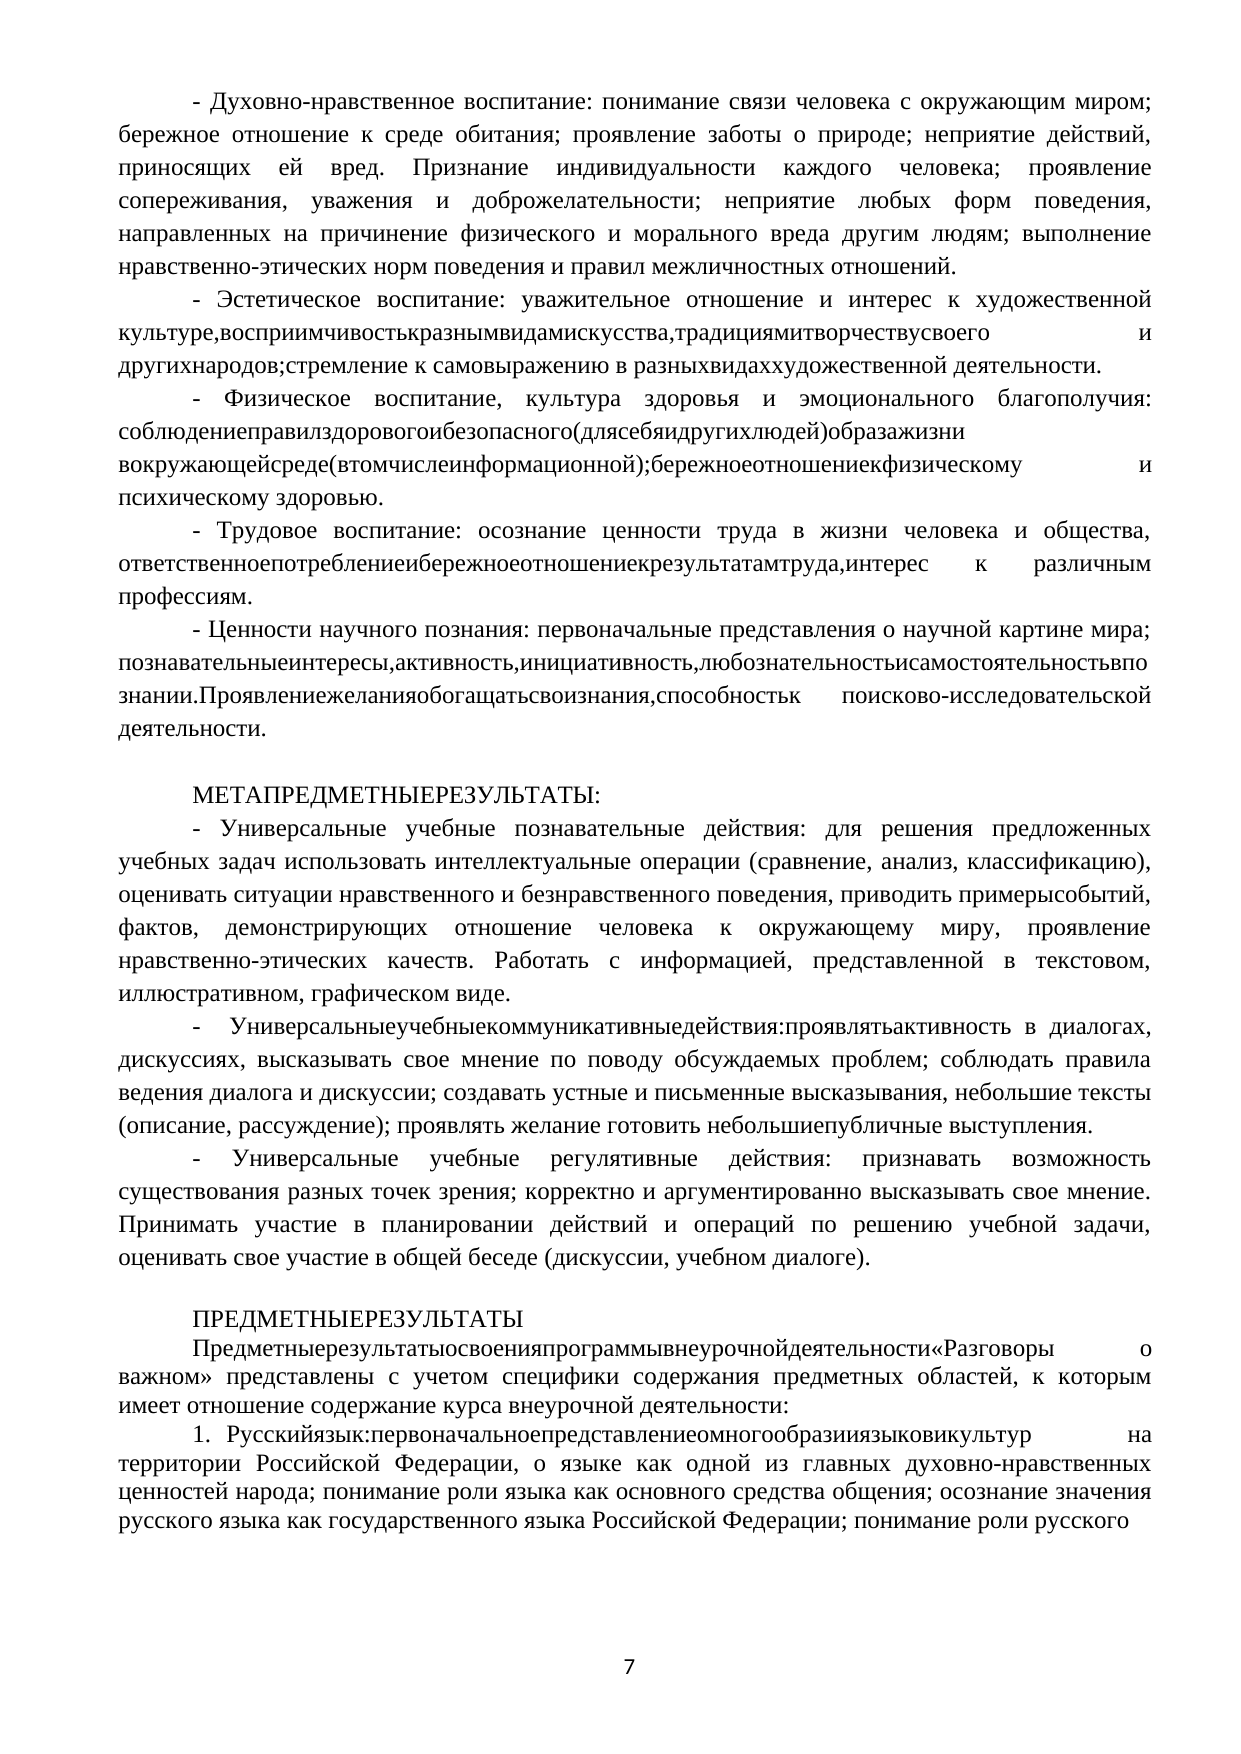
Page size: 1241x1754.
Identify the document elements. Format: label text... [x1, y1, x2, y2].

text МЕТАПРЕДМЕТНЫЕРЕЗУЛЬТАТЫ: [192, 780, 1167, 808]
list Физическое воспитание, культура здоровья и эмоционального благополучия: соблюдениеправилздоровогоибезопасного(длясебяидругихлюдей)образажизни вокружающейсреде(втомчислеинформационной);бережноеотношениекфизическому и психическому здоровью. [118, 383, 1152, 511]
list Трудовое воспитание: осознание ценности труда в жизни человека и общества, ответственноепотреблениеибережноеотношениекрезультатамтруда,интерес к различным профессиям. [118, 515, 1151, 610]
list Русскийязык:первоначальноепредставлениеомногообразииязыковикультур на территории Российской Федерации, о языке как одной из главных духовно-нравственных ценностей народа; понимание роли языка как основного средства общения; осознание значения русского языка как государственного языка Российской Федерации; понимание роли русского [118, 1419, 1152, 1534]
list Ценности научного познания: первоначальные представления о научной картине мира; познавательныеинтересы,активность,инициативность,любознательностьисамостоятельностьвпознании.Проявлениежеланияобогащатьсвоизнания,способностьк поисково-исследовательской деятельности. [118, 614, 1152, 742]
list Универсальные учебные регулятивные действия: признавать возможность существования разных точек зрения; корректно и аргументированно высказывать свое мнение. Принимать участие в планировании действий и операций по решению учебной задачи, оценивать свое участие в общей беседе (дискуссии, учебном диалоге). [118, 1143, 1152, 1271]
text Предметныерезультатыосвоенияпрограммывнеурочнойдеятельности«Разговоры о важном» представлены с учетом специфики содержания предметных областей, к которым имеет отношение содержание курса внеурочной деятельности: [118, 1333, 1153, 1419]
text ПРЕДМЕТНЫЕРЕЗУЛЬТАТЫ [192, 1304, 1167, 1332]
list Универсальныеучебныекоммуникативныедействия:проявлятьактивность в диалогах, дискуссиях, высказывать свое мнение по поводу обсуждаемых проблем; соблюдать правила ведения диалога и дискуссии; создавать устные и письменные высказывания, небольшие тексты (описание, рассуждение); проявлять желание готовить небольшиепубличные выступления. [118, 1011, 1152, 1139]
list Эстетическое воспитание: уважительное отношение и интерес к художественной культуре,восприимчивостькразнымвидамискусства,традициямитворчествусвоего и другихнародов;стремление к самовыражению в разныхвидаххудожественной деятельности. [118, 284, 1152, 379]
list Духовно-нравственное воспитание: понимание связи человека с окружающим миром; бережное отношение к среде обитания; проявление заботы о природе; неприятие действий, приносящих ей вред. Признание индивидуальности каждого человека; проявление сопереживания, уважения и доброжелательности; неприятие любых форм поведения, направленных на причинение физического и морального вреда другим людям; выполнение нравственно-этических норм поведения и правил межличностных отношений. [118, 86, 1153, 279]
list Универсальные учебные познавательные действия: для решения предложенных учебных задач использовать интеллектуальные операции (сравнение, анализ, классификацию), оценивать ситуации нравственного и безнравственного поведения, приводить примерысобытий, фактов, демонстрирующих отношение человека к окружающему миру, проявление нравственно-этических качеств. Работать с информацией, представленной в текстовом, иллюстративном, графическом виде. [118, 813, 1152, 1007]
